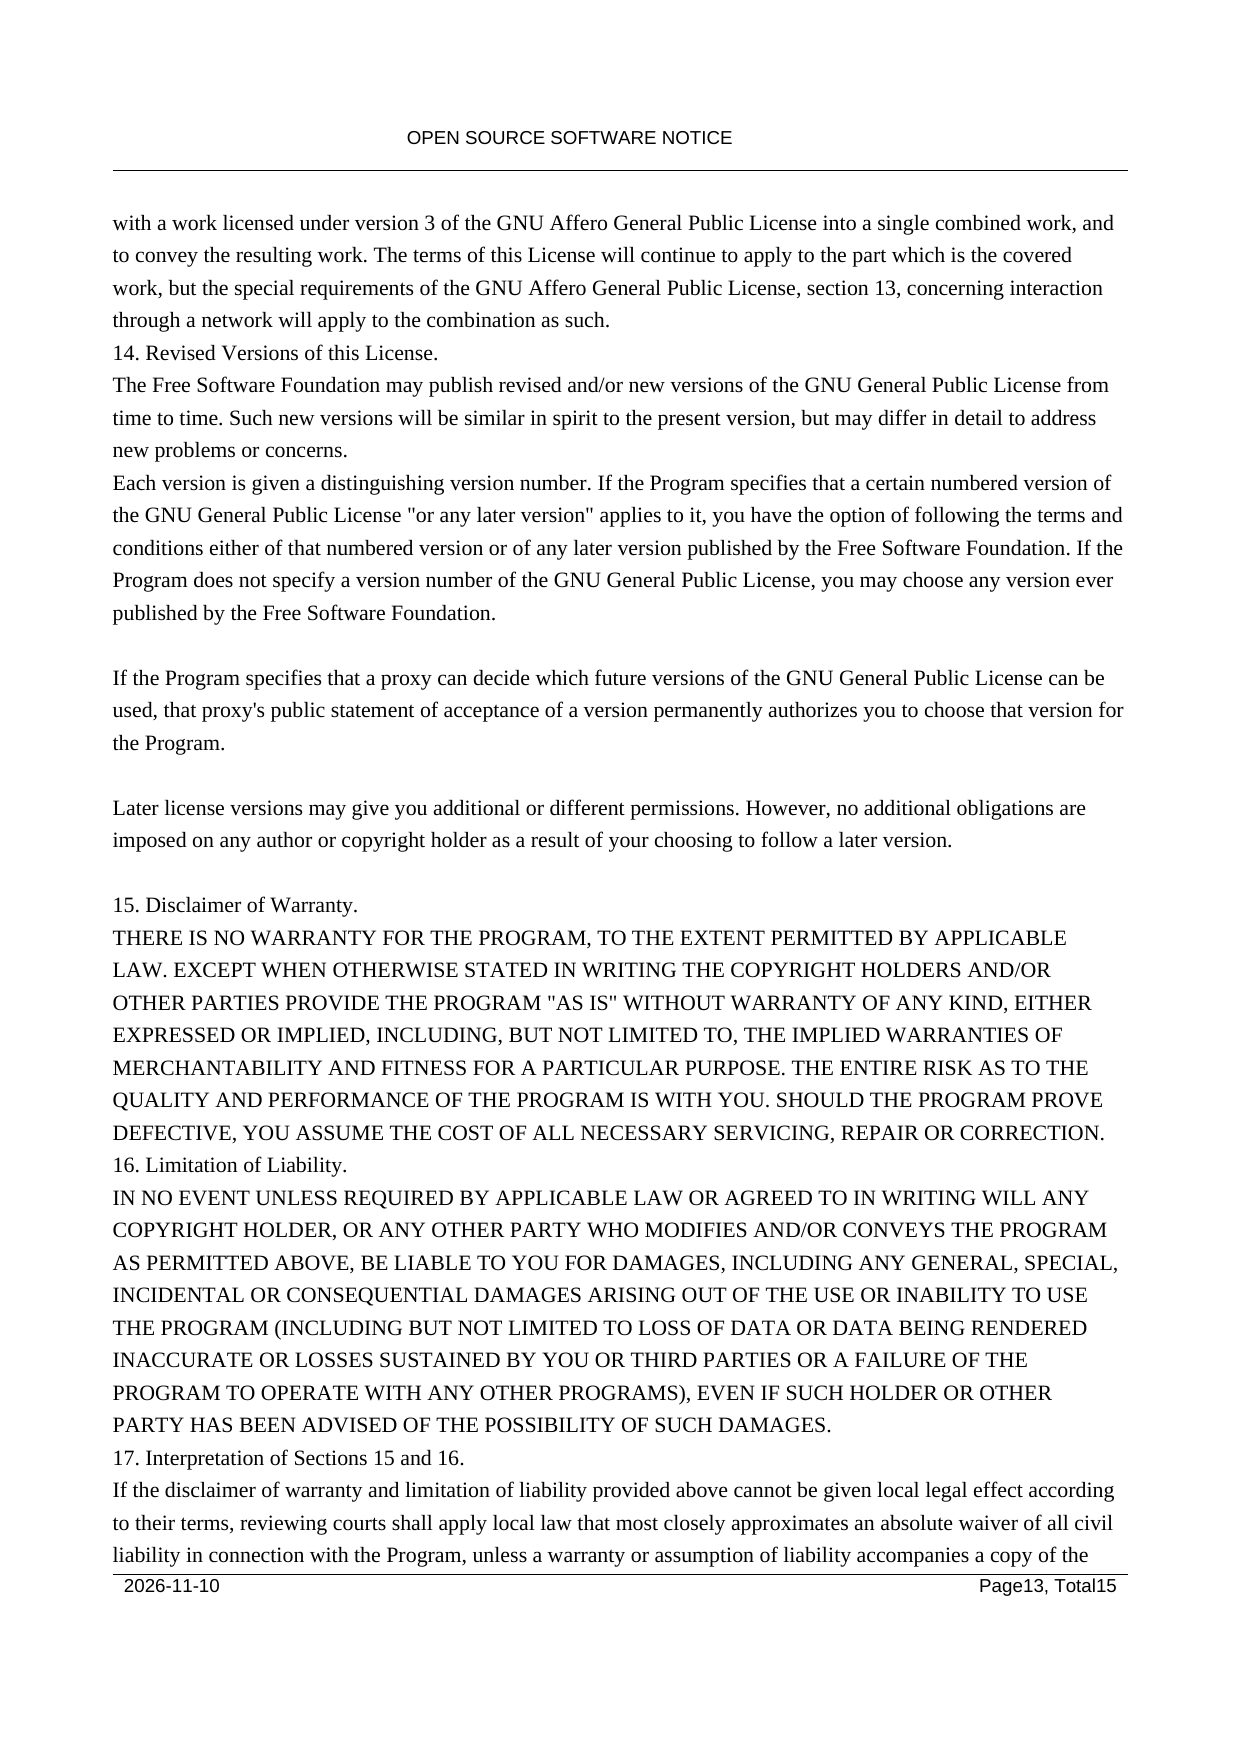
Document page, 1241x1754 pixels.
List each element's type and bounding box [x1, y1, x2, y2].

text [112, 206, 1128, 1571]
